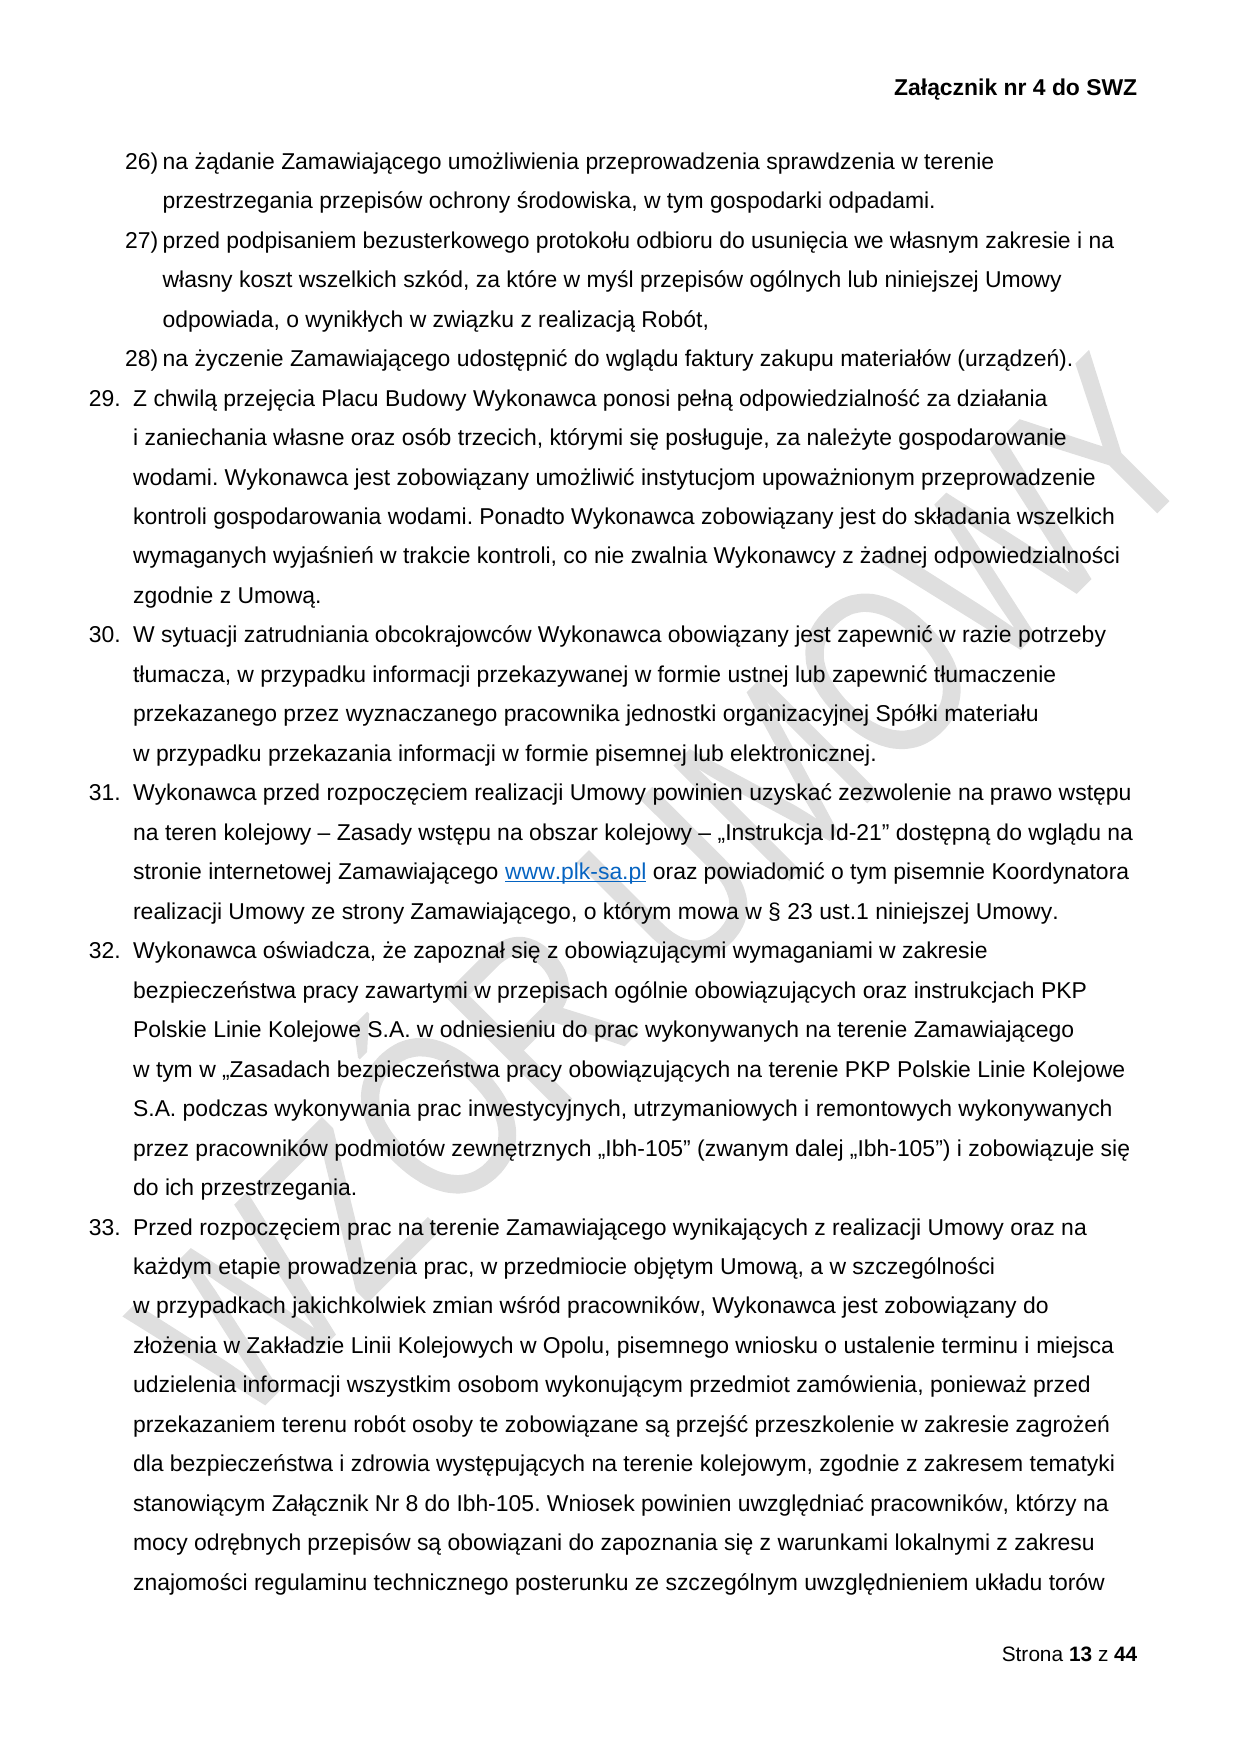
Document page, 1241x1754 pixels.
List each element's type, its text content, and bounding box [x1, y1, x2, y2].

list Wykonawca przed rozpoczęciem realizacji Umowy powinien uzyskać zezwolenie na prawo wstępu na teren kolejowy – Zasady wstępu na obszar kolejowy – „Instrukcja Id-21” dostępną do wglądu na stronie internetowej Zamawiającego www.plk-sa.pl oraz powiadomić o tym pisemnie Koordynatora realizacji Umowy ze strony Zamawiającego, o którym mowa w § 23 ust.1 niniejszej Umowy. [89, 779, 1137, 924]
list Z chwilą przejęcia Placu Budowy Wykonawca ponosi pełną odpowiedzialność za działania i zaniechania własne oraz osób trzecich, którymi się posługuje, za należyte gospodarowanie wodami. Wykonawca jest zobowiązany umożliwić instytucjom upoważnionym przeprowadzenie kontroli gospodarowania wodami. Ponadto Wykonawca zobowiązany jest do składania wszelkich wymaganych wyjaśnień w trakcie kontroli, co nie zwalnia Wykonawcy z żadnej odpowiedzialności zgodnie z Umową. [89, 384, 1137, 608]
list Wykonawca oświadcza, że zapoznał się z obowiązującymi wymaganiami w zakresie bezpieczeństwa pracy zawartymi w przepisach ogólnie obowiązujących oraz instrukcjach PKP Polskie Linie Kolejowe S.A. w odniesieniu do prac wykonywanych na terenie Zamawiającego w tym w „Zasadach bezpieczeństwa pracy obowiązujących na terenie PKP Polskie Linie Kolejowe S.A. podczas wykonywania prac inwestycyjnych, utrzymaniowych i remontowych wykonywanych przez pracowników podmiotów zewnętrznych „Ibh-105” (zwanym dalej „Ibh-105”) i zobowiązuje się do ich przestrzegania. [89, 937, 1137, 1200]
list na żądanie Zamawiającego umożliwienia przeprowadzenia sprawdzenia w terenie przestrzegania przepisów ochrony środowiska, w tym gospodarki odpadami. [125, 148, 1137, 213]
list W sytuacji zatrudniania obcokrajowców Wykonawca obowiązany jest zapewnić w razie potrzeby tłumacza, w przypadku informacji przekazywanej w formie ustnej lub zapewnić tłumaczenie przekazanego przez wyznaczanego pracownika jednostki organizacyjnej Spółki materiału w przypadku przekazania informacji w formie pisemnej lub elektronicznej. [89, 621, 1137, 766]
list przed podpisaniem bezusterkowego protokołu odbioru do usunięcia we własnym zakresie i na własny koszt wszelkich szkód, za które w myśl przepisów ogólnych lub niniejszej Umowy odpowiada, o wynikłych w związku z realizacją Robót, [125, 227, 1137, 332]
list na życzenie Zamawiającego udostępnić do wglądu faktury zakupu materiałów (urządzeń). [125, 345, 1137, 371]
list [89, 1213, 1137, 1595]
